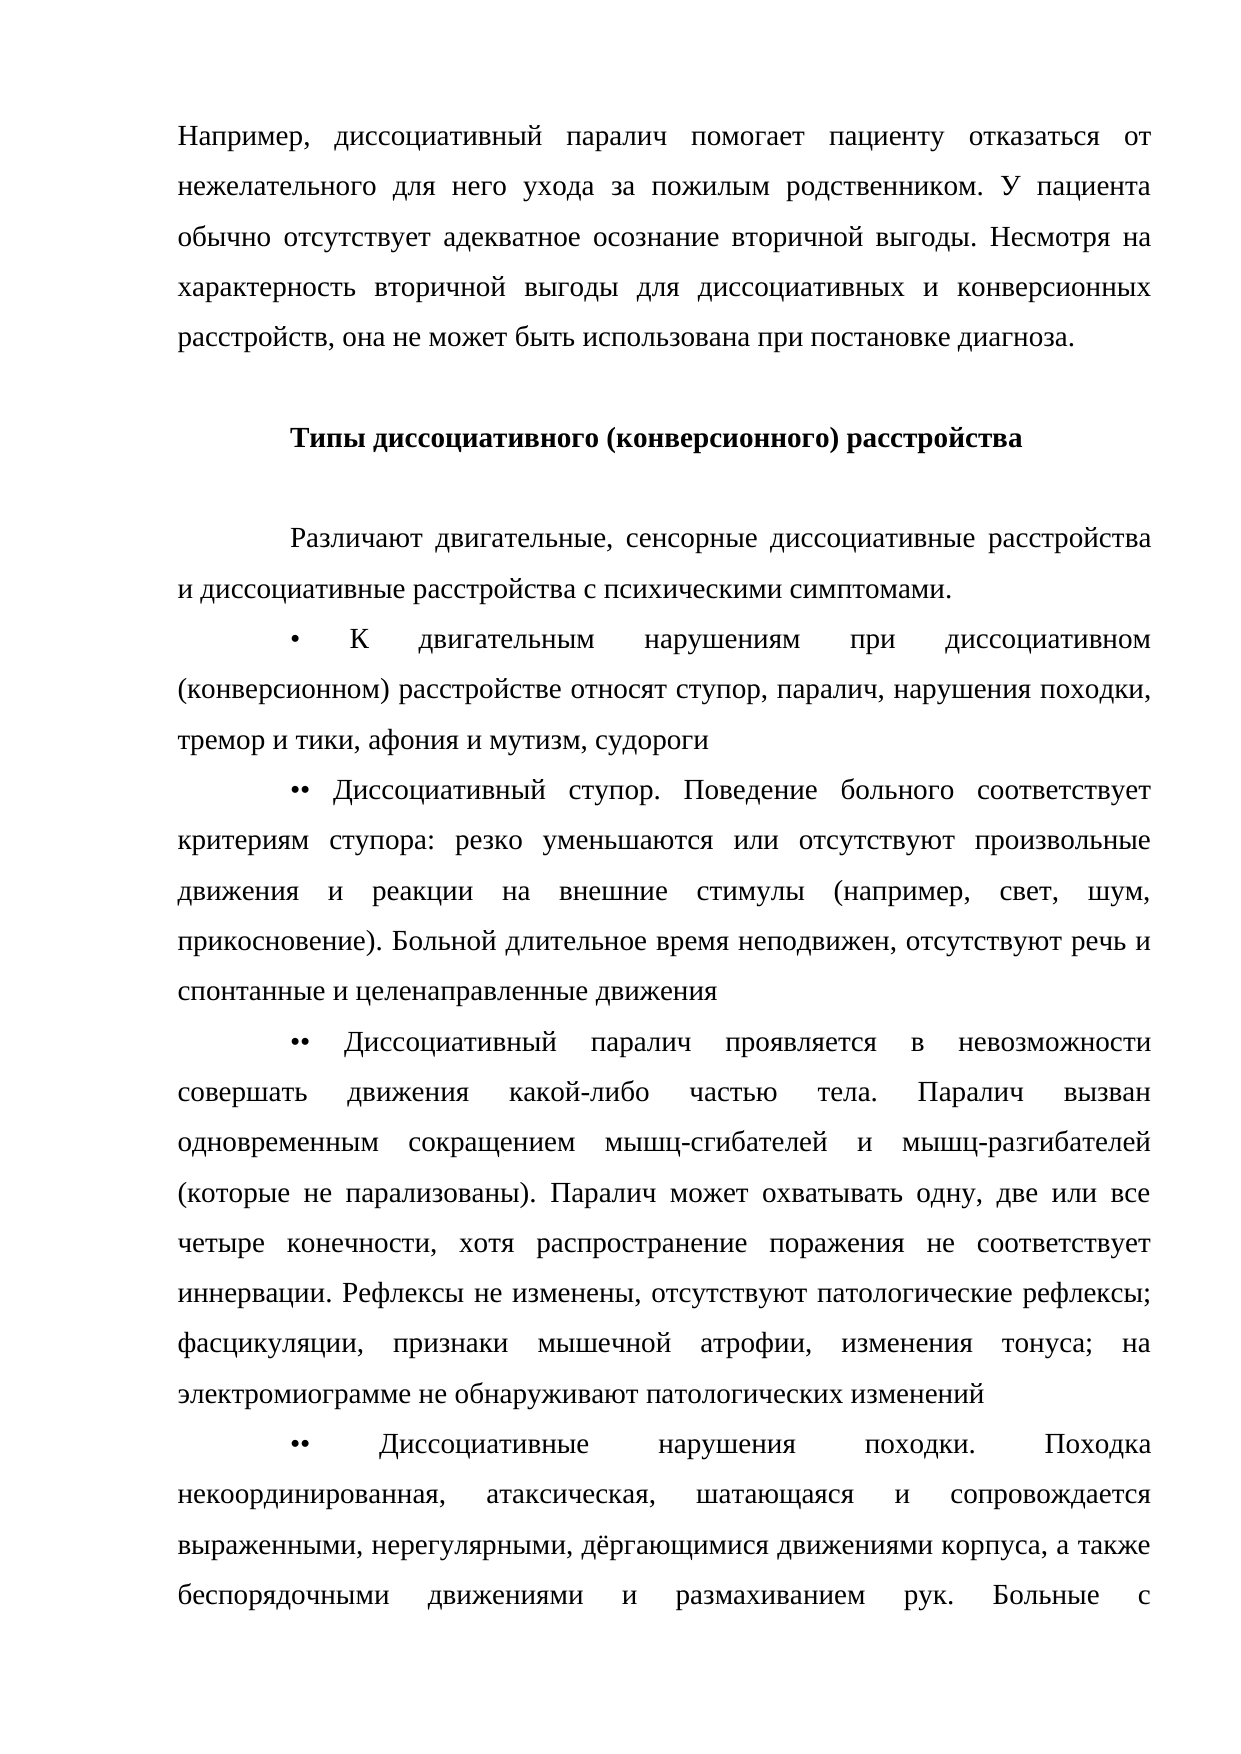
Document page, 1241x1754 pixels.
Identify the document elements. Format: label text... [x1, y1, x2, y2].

text •• Диссоциативный паралич проявляется в невозможности совершать движения какой-либо частью тела. Паралич вызван одновременным сокращением мышц-сгибателей и мышц-разгибателей (которые не парализованы). Паралич может охватывать одну, две или все четыре конечности, хотя распространение поражения не соответствует иннервации. Рефлексы не изменены, отсутствуют патологические рефлексы; фасцикуляции, признаки мышечной атрофии, изменения тонуса; на электромиограмме не обнаруживают патологических изменений [177, 1024, 1152, 1409]
text • К двигательным нарушениям при диссоциативном (конверсионном) расстройстве относят ступор, паралич, нарушения походки, тремор и тики, афония и мутизм, судороги [177, 621, 1152, 755]
text Типы диссоциативного (конверсионного) расстройства [177, 420, 1152, 453]
text Различают двигательные, сенсорные диссоциативные расстройства и диссоциативные расстройства с психическими симптомами. [177, 521, 1152, 604]
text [177, 118, 1152, 353]
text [177, 1426, 1152, 1611]
text •• Диссоциативный ступор. Поведение больного соответствует критериям ступора: резко уменьшаются или отсутствуют произвольные движения и реакции на внешние стимулы (например, свет, шум, прикосновение). Больной длительное время неподвижен, отсутствуют речь и спонтанные и целенаправленные движения [177, 772, 1152, 1007]
